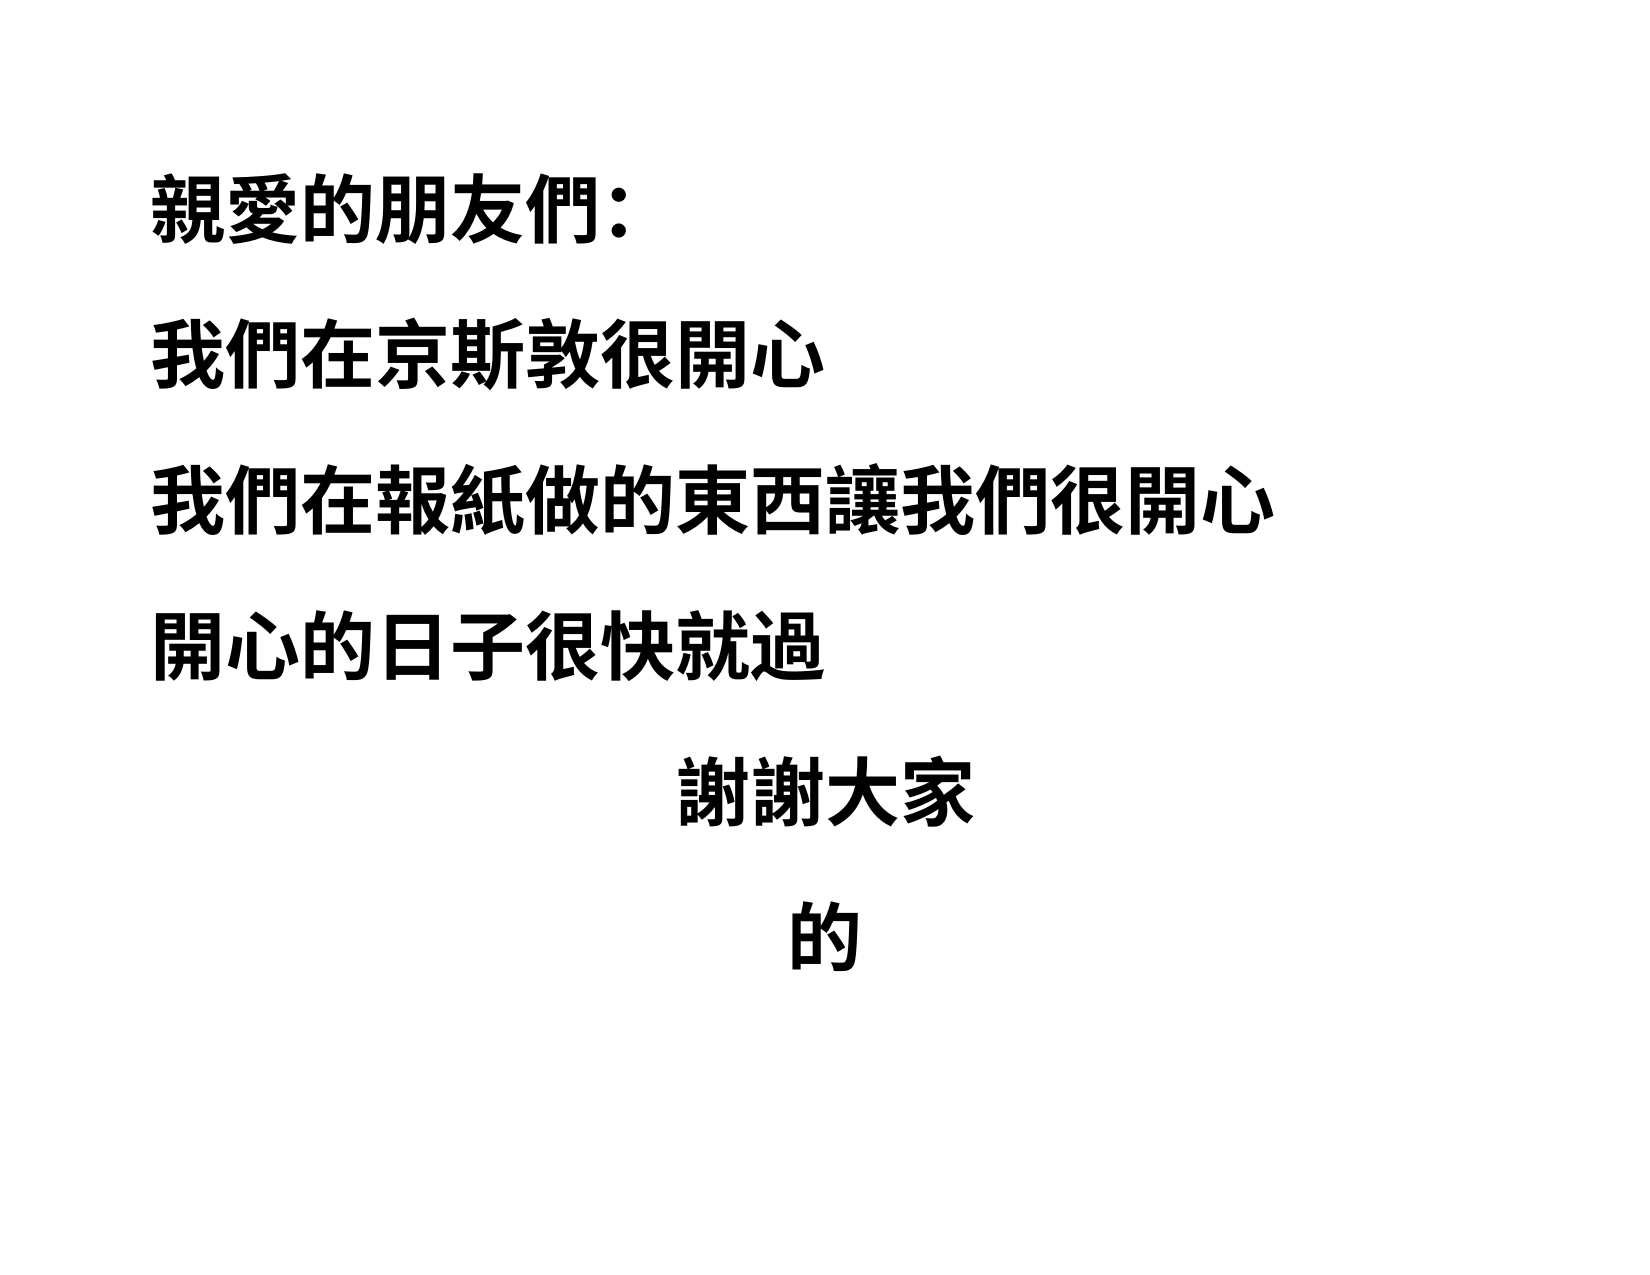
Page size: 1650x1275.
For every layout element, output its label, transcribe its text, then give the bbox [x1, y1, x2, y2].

text 開心的日子很快就過 [150, 587, 1500, 696]
text 謝謝大家 [150, 733, 1500, 842]
text 的 [150, 879, 1500, 987]
text 我們在京斯敦很開心 [150, 296, 1500, 404]
text 我們在報紙做的東西讓我們很開心 [150, 441, 1500, 550]
text 親愛的朋友們： [150, 150, 1500, 259]
